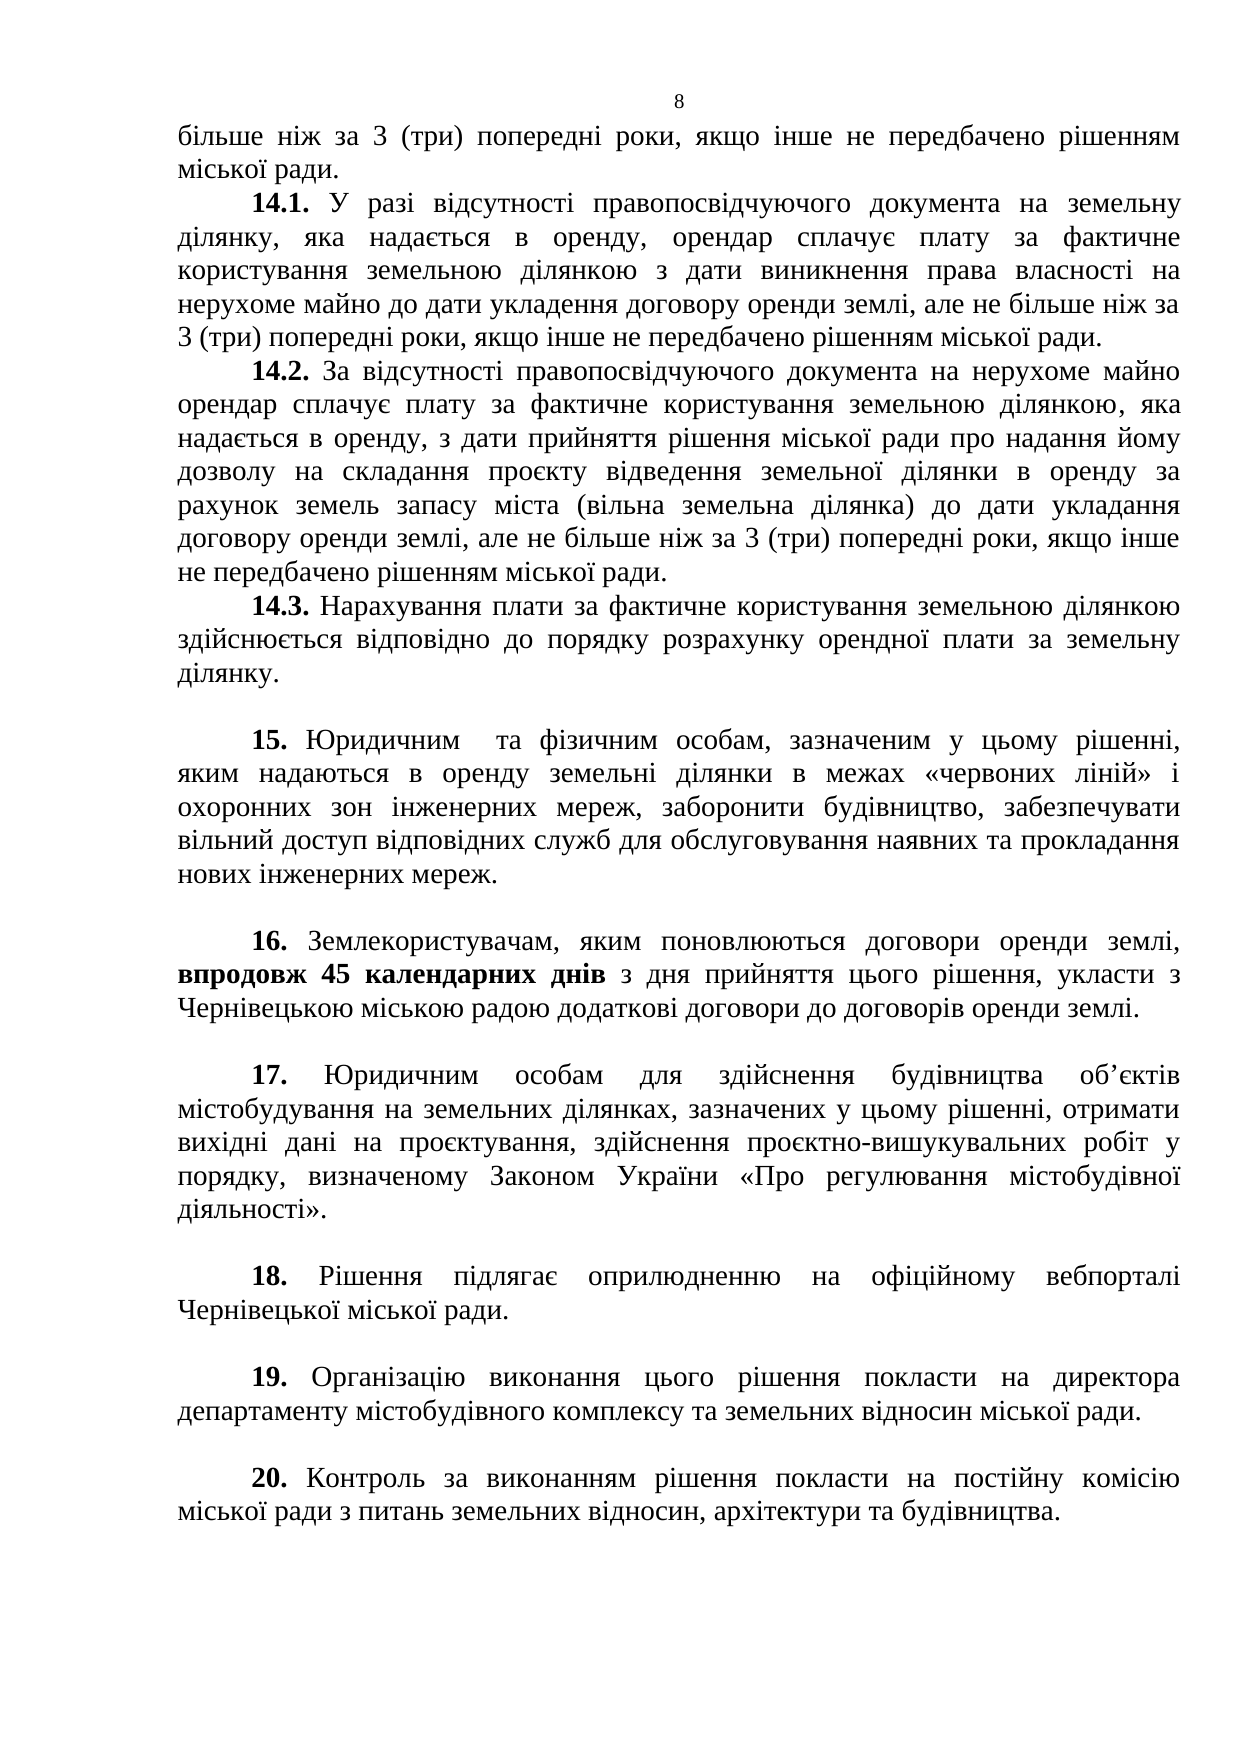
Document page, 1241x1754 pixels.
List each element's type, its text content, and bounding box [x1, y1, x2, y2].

text 18. Рішення підлягає оприлюдненню на офіційному вебпорталі Чернівецької міської ради. [177, 1258, 1181, 1326]
text 20. Контроль за виконанням рішення покласти на постійну комісію міської ради з питань земельних відносин, архітектури та будівництва. [177, 1460, 1181, 1527]
text 14.3. Нарахування плати за фактичне користування земельною ділянкою здійснюється відповідно до порядку розрахунку орендної плати за земельну ділянку. [177, 588, 1181, 688]
text 14.1. У разі відсутності правопосвідчуючого документа на земельну ділянку, яка надається в оренду, орендар сплачує плату за фактичне користування земельною ділянкою з дати виникнення права власності на нерухоме майно до дати укладення договору оренди землі, але не більше ніж за 3 (три) попередні роки, якщо інше не передбачено рішенням міської ради. [177, 185, 1181, 353]
text 14.2. За відсутності правопосвідчуючого документа на нерухоме майно орендар сплачує плату за фактичне користування земельною ділянкою, яка надається в оренду, з дати прийняття рішення міської ради про надання йому дозволу на складання проєкту відведення земельної ділянки в оренду за рахунок земель запасу міста (вільна земельна ділянка) до дати укладання договору оренди землі, але не більше ніж за 3 (три) попередні роки, якщо інше не передбачено рішенням міської ради. [177, 353, 1181, 588]
text 15. Юридичним та фізичним особам, зазначеним у цьому рішенні, яким надаються в оренду земельні ділянки в межах «червоних ліній» і охоронних зон інженерних мереж, заборонити будівництво, забезпечувати вільний доступ відповідних служб для обслуговування наявних та прокладання нових інженерних мереж. [177, 722, 1181, 889]
text 16. Землекористувачам, яким поновлюються договори оренди землі, впродовж 45 календарних днів з дня прийняття цього рішення, укласти з Чернівецькою міською радою додаткові договори до договорів оренди землі. [177, 923, 1181, 1024]
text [177, 118, 1181, 185]
text 19. Організацію виконання цього рішення покласти на директора департаменту містобудівного комплексу та земельних відносин міської ради. [177, 1359, 1181, 1426]
text 17. Юридичним особам для здійснення будівництва об’єктів містобудування на земельних ділянках, зазначених у цьому рішенні, отримати вихідні дані на проєктування, здійснення проєктно-вишукувальних робіт у порядку, визначеному Законом України «Про регулювання містобудівної діяльності». [177, 1057, 1181, 1225]
